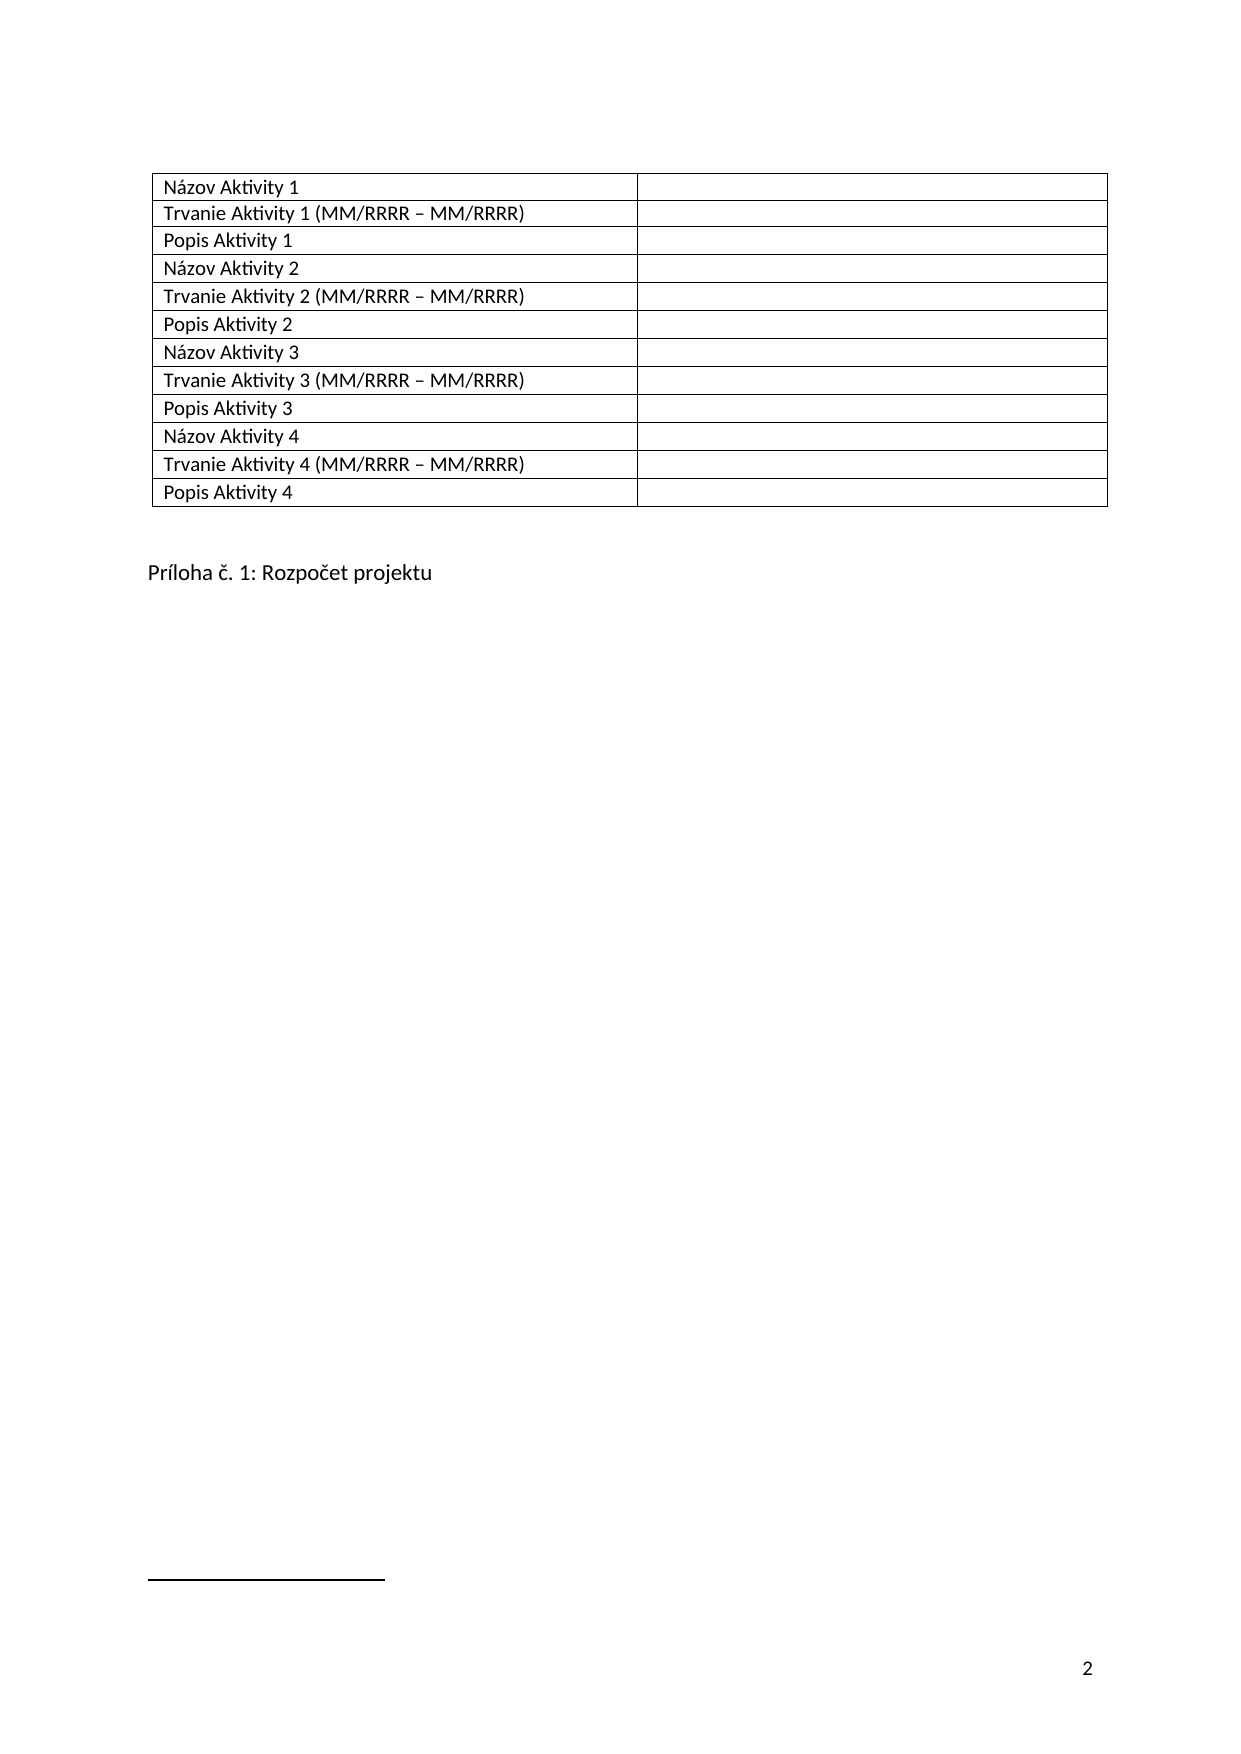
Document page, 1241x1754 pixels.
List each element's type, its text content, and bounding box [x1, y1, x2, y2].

table_cell Názov Aktivity 3 [153, 339, 637, 366]
table_cell [638, 255, 1107, 282]
table_cell [638, 367, 1107, 394]
table_header Názov Aktivity 1 [153, 174, 637, 199]
table_cell Trvanie Aktivity 2 (MM/RRRR – MM/RRRR) [153, 283, 637, 310]
table_cell [638, 423, 1107, 450]
table_cell [638, 283, 1107, 310]
table_cell Názov Aktivity 4 [153, 423, 637, 450]
table_cell [638, 339, 1107, 366]
table_cell Popis Aktivity 2 [153, 311, 637, 338]
table_cell Popis Aktivity 1 [153, 227, 637, 254]
text Príloha č. 1: Rozpočet projektu [148, 558, 1093, 586]
table_cell Popis Aktivity 3 [153, 395, 637, 422]
table_cell Trvanie Aktivity 3 (MM/RRRR – MM/RRRR) [153, 367, 637, 394]
table_cell Názov Aktivity 2 [153, 255, 637, 282]
table_cell [638, 451, 1107, 478]
table_cell [638, 479, 1107, 506]
table_cell Popis Aktivity 4 [153, 479, 637, 506]
table_cell Trvanie Aktivity 4 (MM/RRRR – MM/RRRR) [153, 451, 637, 478]
table_cell [638, 311, 1107, 338]
table_cell Trvanie Aktivity 1 (MM/RRRR – MM/RRRR) [153, 201, 637, 226]
table_header [638, 174, 1107, 199]
table_cell [638, 201, 1107, 226]
table_cell [638, 395, 1107, 422]
table_cell [638, 227, 1107, 254]
